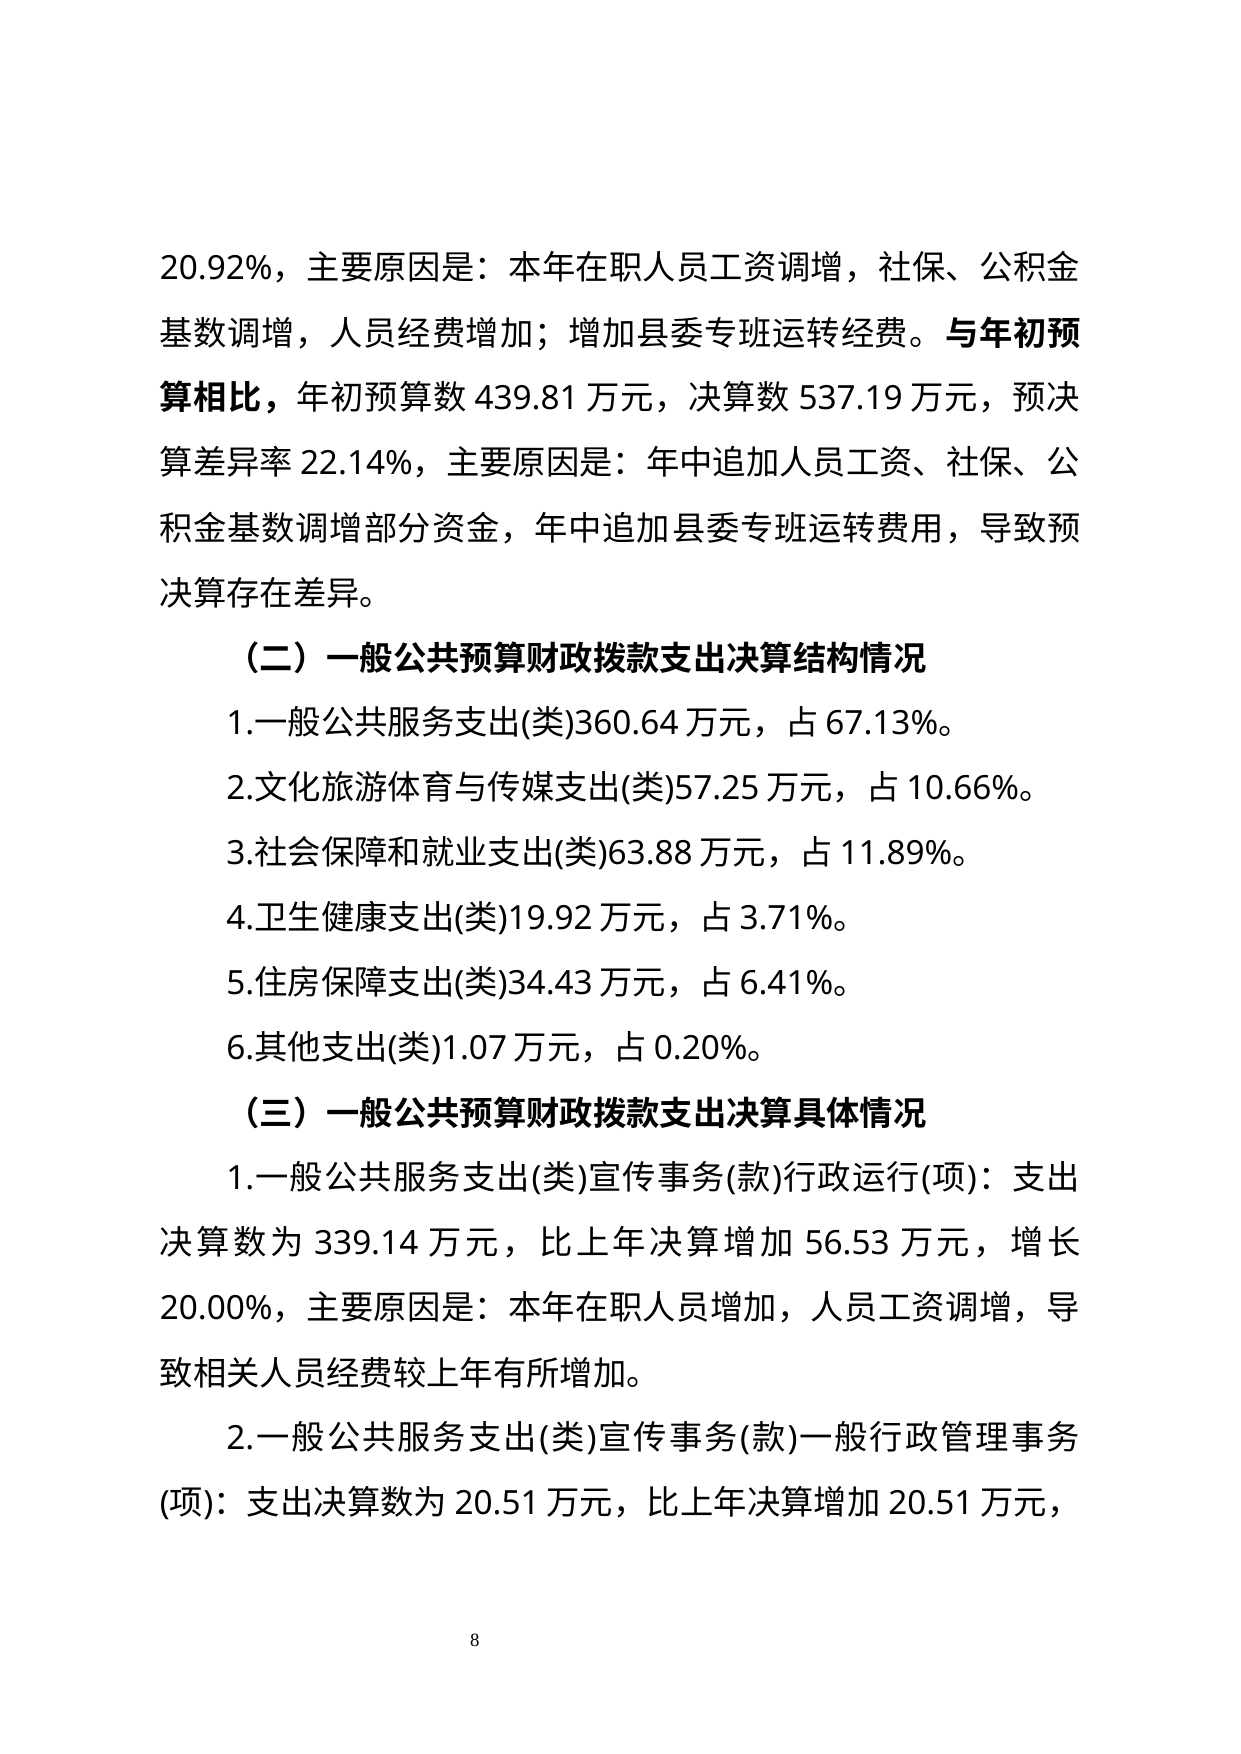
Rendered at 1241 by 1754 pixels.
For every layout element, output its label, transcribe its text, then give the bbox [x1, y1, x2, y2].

text 1.一般公共服务支出(类)360.64万元，占67.13%。 [159, 688, 1081, 753]
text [159, 1403, 1081, 1533]
text （二）一般公共预算财政拨款支出决算结构情况 [159, 623, 1081, 688]
text 1.一般公共服务支出(类)宣传事务(款)行政运行(项)：支出决算数为339.14万元，比上年决算增加56.53万元，增长20.00%，主要原因是：本年在职人员增加，人员工资调增，导致相关人员经费较上年有所增加。 [159, 1143, 1081, 1403]
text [159, 233, 1081, 623]
text 4.卫生健康支出(类)19.92万元，占3.71%。 [159, 883, 1081, 948]
text 3.社会保障和就业支出(类)63.88万元，占11.89%。 [159, 818, 1081, 883]
text （三）一般公共预算财政拨款支出决算具体情况 [159, 1078, 1081, 1143]
text 2.文化旅游体育与传媒支出(类)57.25万元，占10.66%。 [159, 753, 1081, 818]
text 6.其他支出(类)1.07万元，占0.20%。 [159, 1013, 1081, 1078]
text 5.住房保障支出(类)34.43万元，占6.41%。 [159, 948, 1081, 1013]
